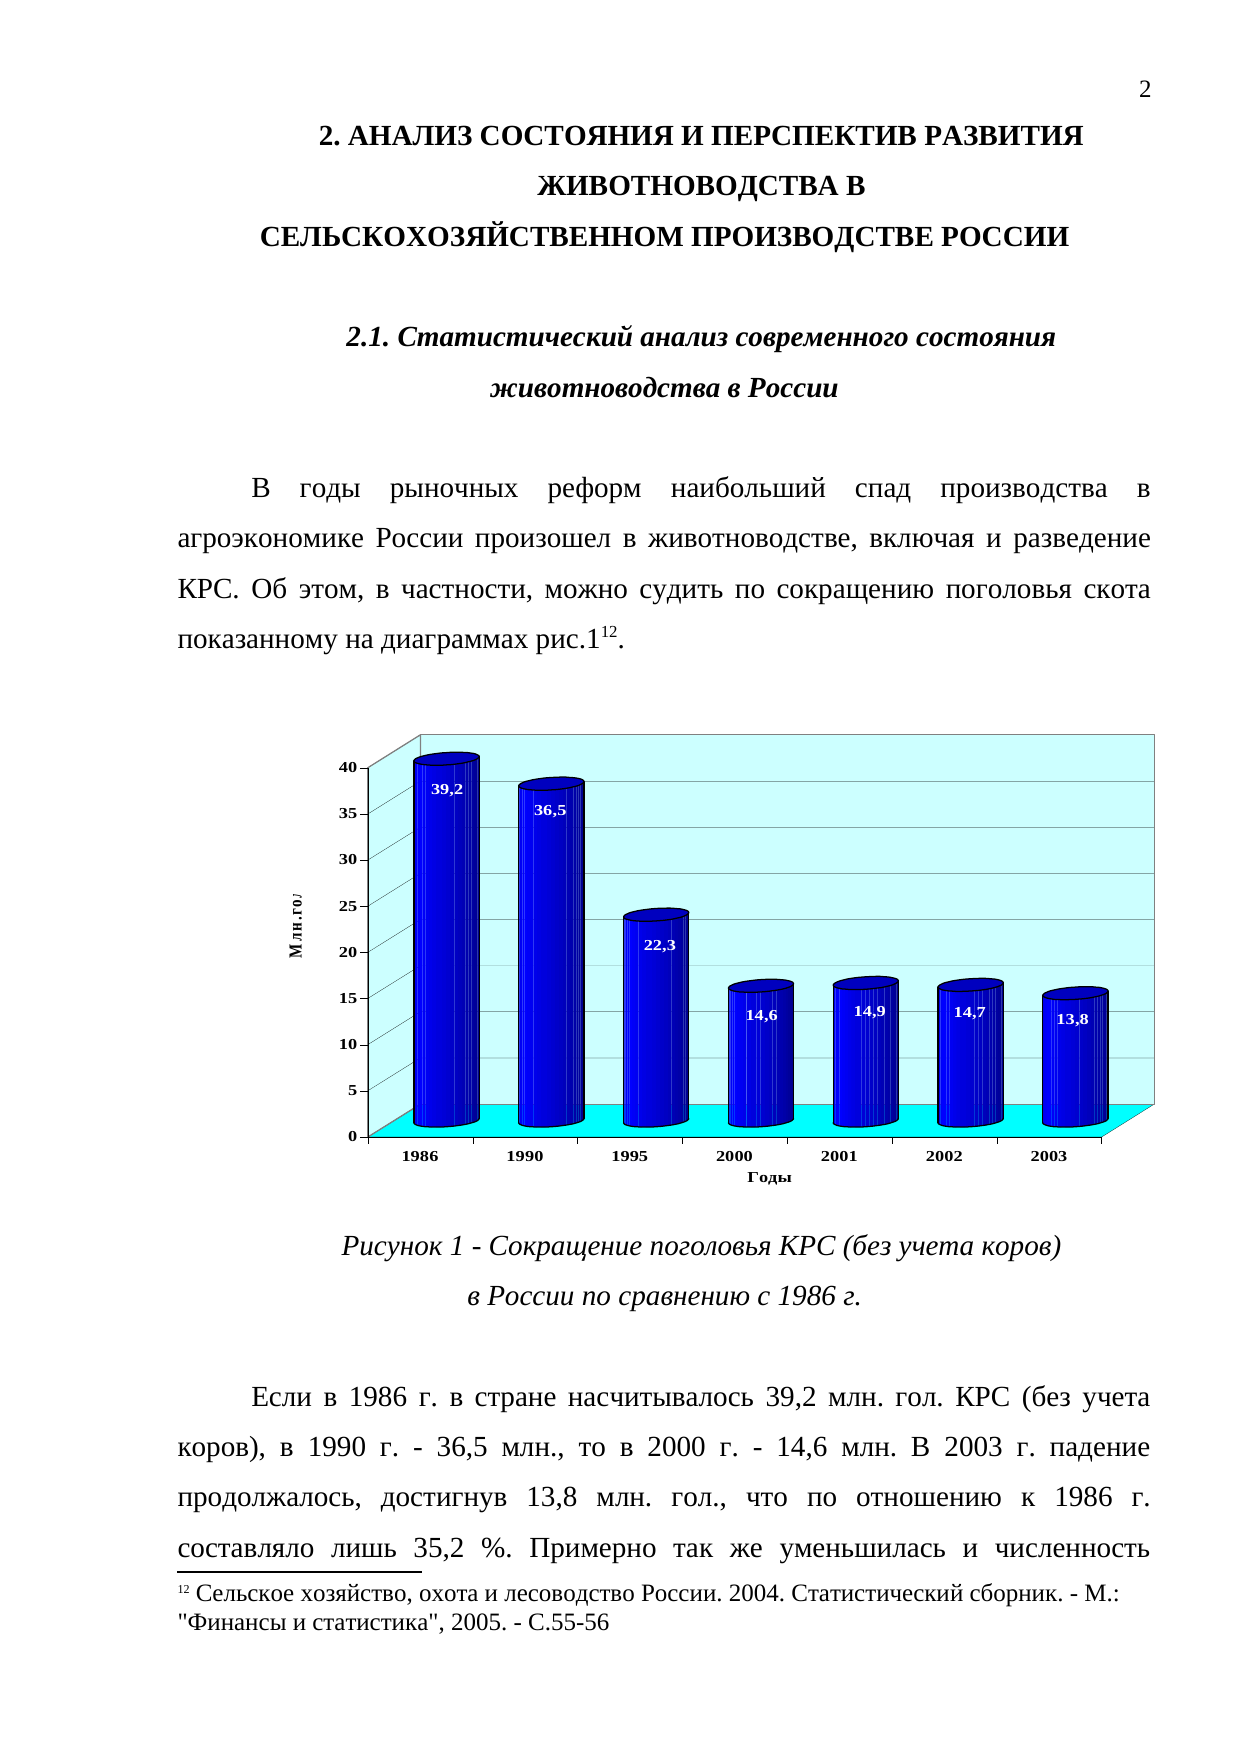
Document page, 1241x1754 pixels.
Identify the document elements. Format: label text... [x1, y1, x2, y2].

text В годы рыночных реформ наибольший спад производства в агроэкономике России произошел в животноводстве, включая и разведение КРС. Об этом, в частности, можно судить по сокращению поголовья скота показанному на диаграммах рис.1. [177, 470, 1152, 655]
text Рисунок 1 - Сокращение поголовья КРС (без учета коров) в России по сравнению с 1986 г. [177, 1228, 1152, 1312]
text 2.1. Статистический анализ современного состояния животноводства в России [177, 319, 1152, 403]
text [177, 1379, 1152, 1563]
text 2. АНАЛИЗ СОСТОЯНИЯ И ПЕРСПЕКТИВ РАЗВИТИЯ [177, 118, 1152, 152]
text ЖИВОТНОВОДСТВА В СЕЛЬСКОХОЗЯЙСТВЕННОМ ПРОИЗВОДСТВЕ РОССИИ [177, 168, 1152, 252]
